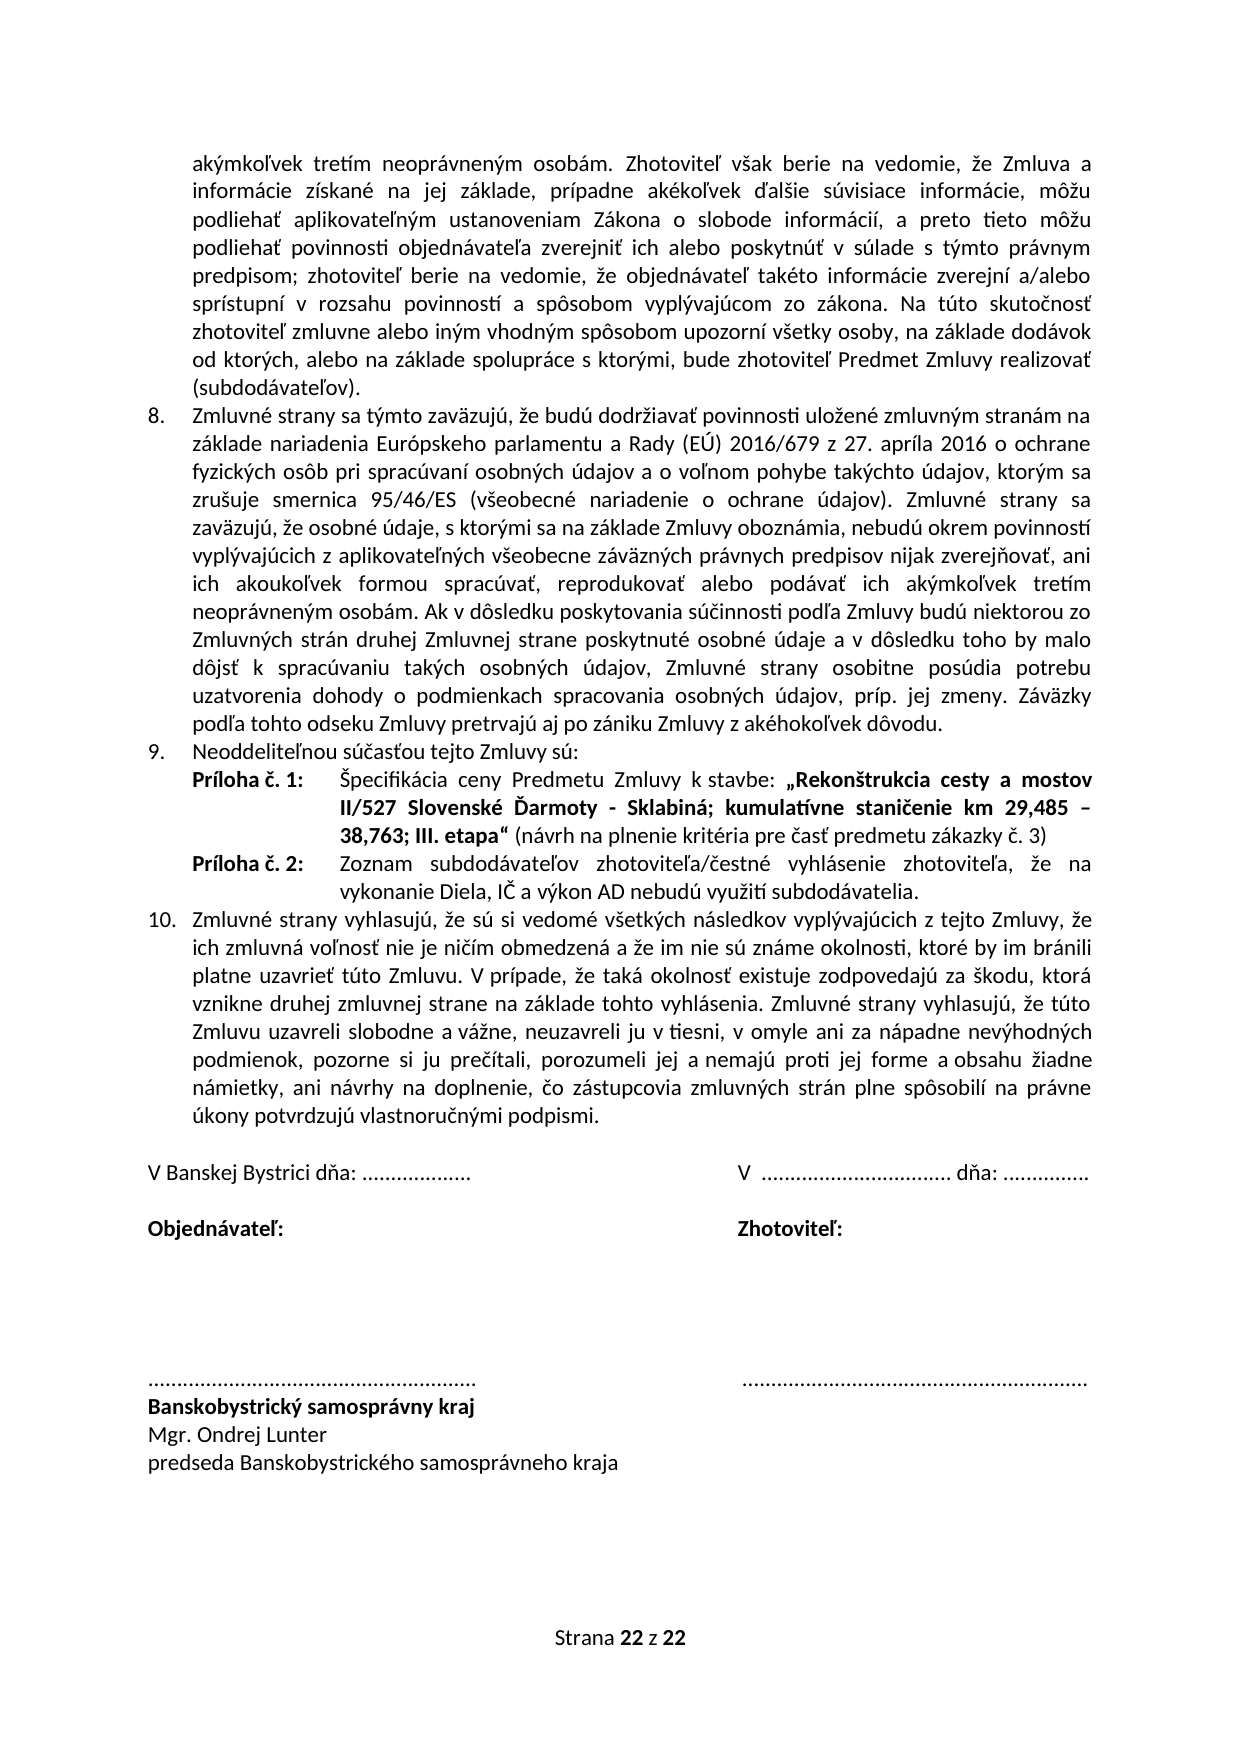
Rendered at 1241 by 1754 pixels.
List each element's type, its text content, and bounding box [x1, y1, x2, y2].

list Zmluvné strany vyhlasujú, že sú si vedomé všetkých následkov vyplývajúcich z tejto Zmluvy, že ich zmluvná voľnosť nie je ničím obmedzená a že im nie sú známe okolnosti, ktoré by im bránili platne uzavrieť túto Zmluvu. V prípade, že taká okolnosť existuje zodpovedajú za škodu, ktorá vznikne druhej zmluvnej strane na základe tohto vyhlásenia. Zmluvné strany vyhlasujú, že túto Zmluvu uzavreli slobodne a vážne, neuzavreli ju v tiesni, v omyle ani za nápadne nevýhodných podmienok, pozorne si ju prečítali, porozumeli jej a nemajú proti jej forme a obsahu žiadne námietky, ani návrhy na doplnenie, čo zástupcovia zmluvných strán plne spôsobilí na právne úkony potvrdzujú vlastnoručnými podpismi. [148, 905, 1093, 1129]
text ......................................................... ............................................................ [148, 1364, 1093, 1392]
list Neoddeliteľnou súčasťou tejto Zmluvy sú: [148, 737, 1093, 765]
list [148, 148, 1093, 401]
list Zmluvné strany sa týmto zaväzujú, že budú dodržiavať povinnosti uložené zmluvným stranám na základe nariadenia Európskeho parlamentu a Rady (EÚ) 2016/679 z 27. apríla 2016 o ochrane fyzických osôb pri spracúvaní osobných údajov a o voľnom pohybe takýchto údajov, ktorým sa zrušuje smernica 95/46/ES (všeobecné nariadenie o ochrane údajov). Zmluvné strany sa zaväzujú, že osobné údaje, s ktorými sa na základe Zmluvy oboznámia, nebudú okrem povinností vyplývajúcich z aplikovateľných všeobecne záväzných právnych predpisov nijak zverejňovať, ani ich akoukoľvek formou spracúvať, reprodukovať alebo podávať ich akýmkoľvek tretím neoprávneným osobám. Ak v dôsledku poskytovania súčinnosti podľa Zmluvy budú niektorou zo Zmluvných strán druhej Zmluvnej strane poskytnuté osobné údaje a v dôsledku toho by malo dôjsť k spracúvaniu takých osobných údajov, Zmluvné strany osobitne posúdia potrebu uzatvorenia dohody o podmienkach spracovania osobných údajov, príp. jej zmeny. Záväzky podľa tohto odseku Zmluvy pretrvajú aj po zániku Zmluvy z akéhokoľvek dôvodu. [148, 401, 1093, 737]
text Mgr. Ondrej Lunter [148, 1420, 1093, 1448]
text predseda Banskobystrického samosprávneho kraja [148, 1448, 1093, 1476]
text Banskobystrický samosprávny kraj [148, 1392, 1093, 1420]
text Objednávateľ: Zhotoviteľ: [148, 1214, 1093, 1243]
list Príloha č. 1: Špecifikácia ceny Predmetu Zmluvy k stavbe: „Rekonštrukcia cesty a mostov II/527 Slovenské Ďarmoty - Sklabiná; kumulatívne staničenie km 29,485 – 38,763; III. etapa“ (návrh na plnenie kritéria pre časť predmetu zákazky č. 3) [192, 765, 1093, 849]
list Príloha č. 2: Zoznam subdodávateľov zhotoviteľa/čestné vyhlásenie zhotoviteľa, že na vykonanie Diela, IČ a výkon AD nebudú využití subdodávatelia. [192, 849, 1093, 905]
text V Banskej Bystrici dňa: ................... V ................................. dňa: ............... [148, 1158, 1093, 1187]
